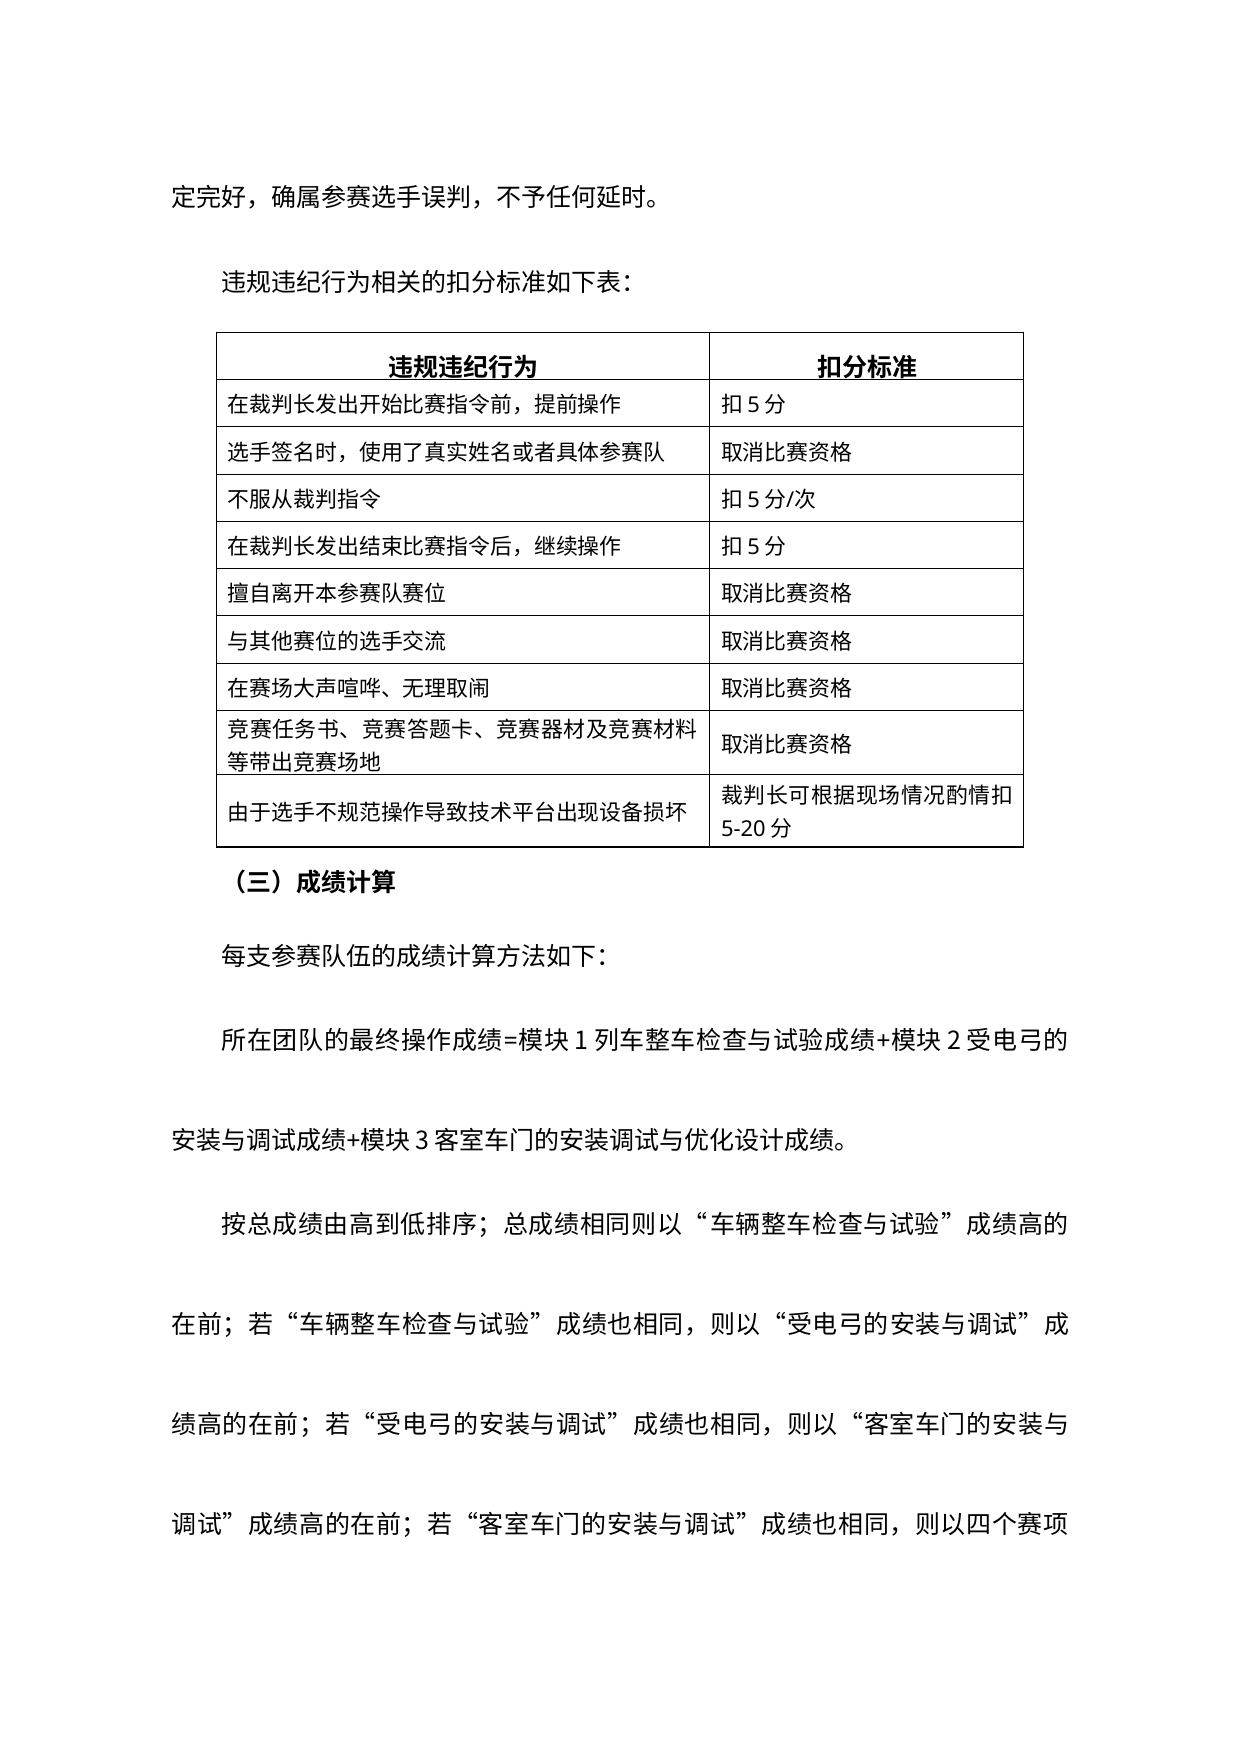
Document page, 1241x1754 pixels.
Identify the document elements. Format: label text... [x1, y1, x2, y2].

table_cell 取消比赛资格 [710, 616, 1023, 663]
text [171, 1190, 1069, 1555]
table_cell 在裁判长发出结束比赛指令后，继续操作 [217, 522, 709, 568]
table_cell 在赛场大声喧哗、无理取闹 [217, 664, 709, 710]
table_cell 取消比赛资格 [710, 427, 1023, 473]
table_cell 取消比赛资格 [710, 569, 1023, 615]
table_cell 与其他赛位的选手交流 [217, 616, 709, 663]
table_cell 选手签名时，使用了真实姓名或者具体参赛队 [217, 427, 709, 473]
table_cell 由于选手不规范操作导致技术平台出现设备损坏 [217, 775, 709, 846]
table_cell 扣5分/次 [710, 475, 1023, 521]
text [171, 162, 1069, 229]
table_cell 取消比赛资格 [710, 664, 1023, 710]
table_cell 扣5分 [710, 522, 1023, 568]
text 违规违纪行为相关的扣分标准如下表： [171, 247, 1069, 313]
text （三）成绩计算 [171, 847, 1069, 914]
table_cell 裁判长可根据现场情况酌情扣5-20分 [710, 775, 1023, 846]
text 每支参赛队伍的成绩计算方法如下： [171, 921, 1069, 987]
table_header 违规违纪行为 [217, 333, 709, 379]
table_cell 取消比赛资格 [710, 711, 1023, 774]
table_cell 扣5分 [710, 380, 1023, 426]
table_cell 不服从裁判指令 [217, 475, 709, 521]
table_header 扣分标准 [710, 333, 1023, 379]
table_cell 擅自离开本参赛队赛位 [217, 569, 709, 615]
table_cell 在裁判长发出开始比赛指令前，提前操作 [217, 380, 709, 426]
table_cell 竞赛任务书、竞赛答题卡、竞赛器材及竞赛材料等带出竞赛场地 [217, 711, 709, 774]
text 所在团队的最终操作成绩=模块1列车整车检查与试验成绩+模块2受电弓的安装与调试成绩+模块3客室车门的安装调试与优化设计成绩。 [171, 1006, 1069, 1172]
